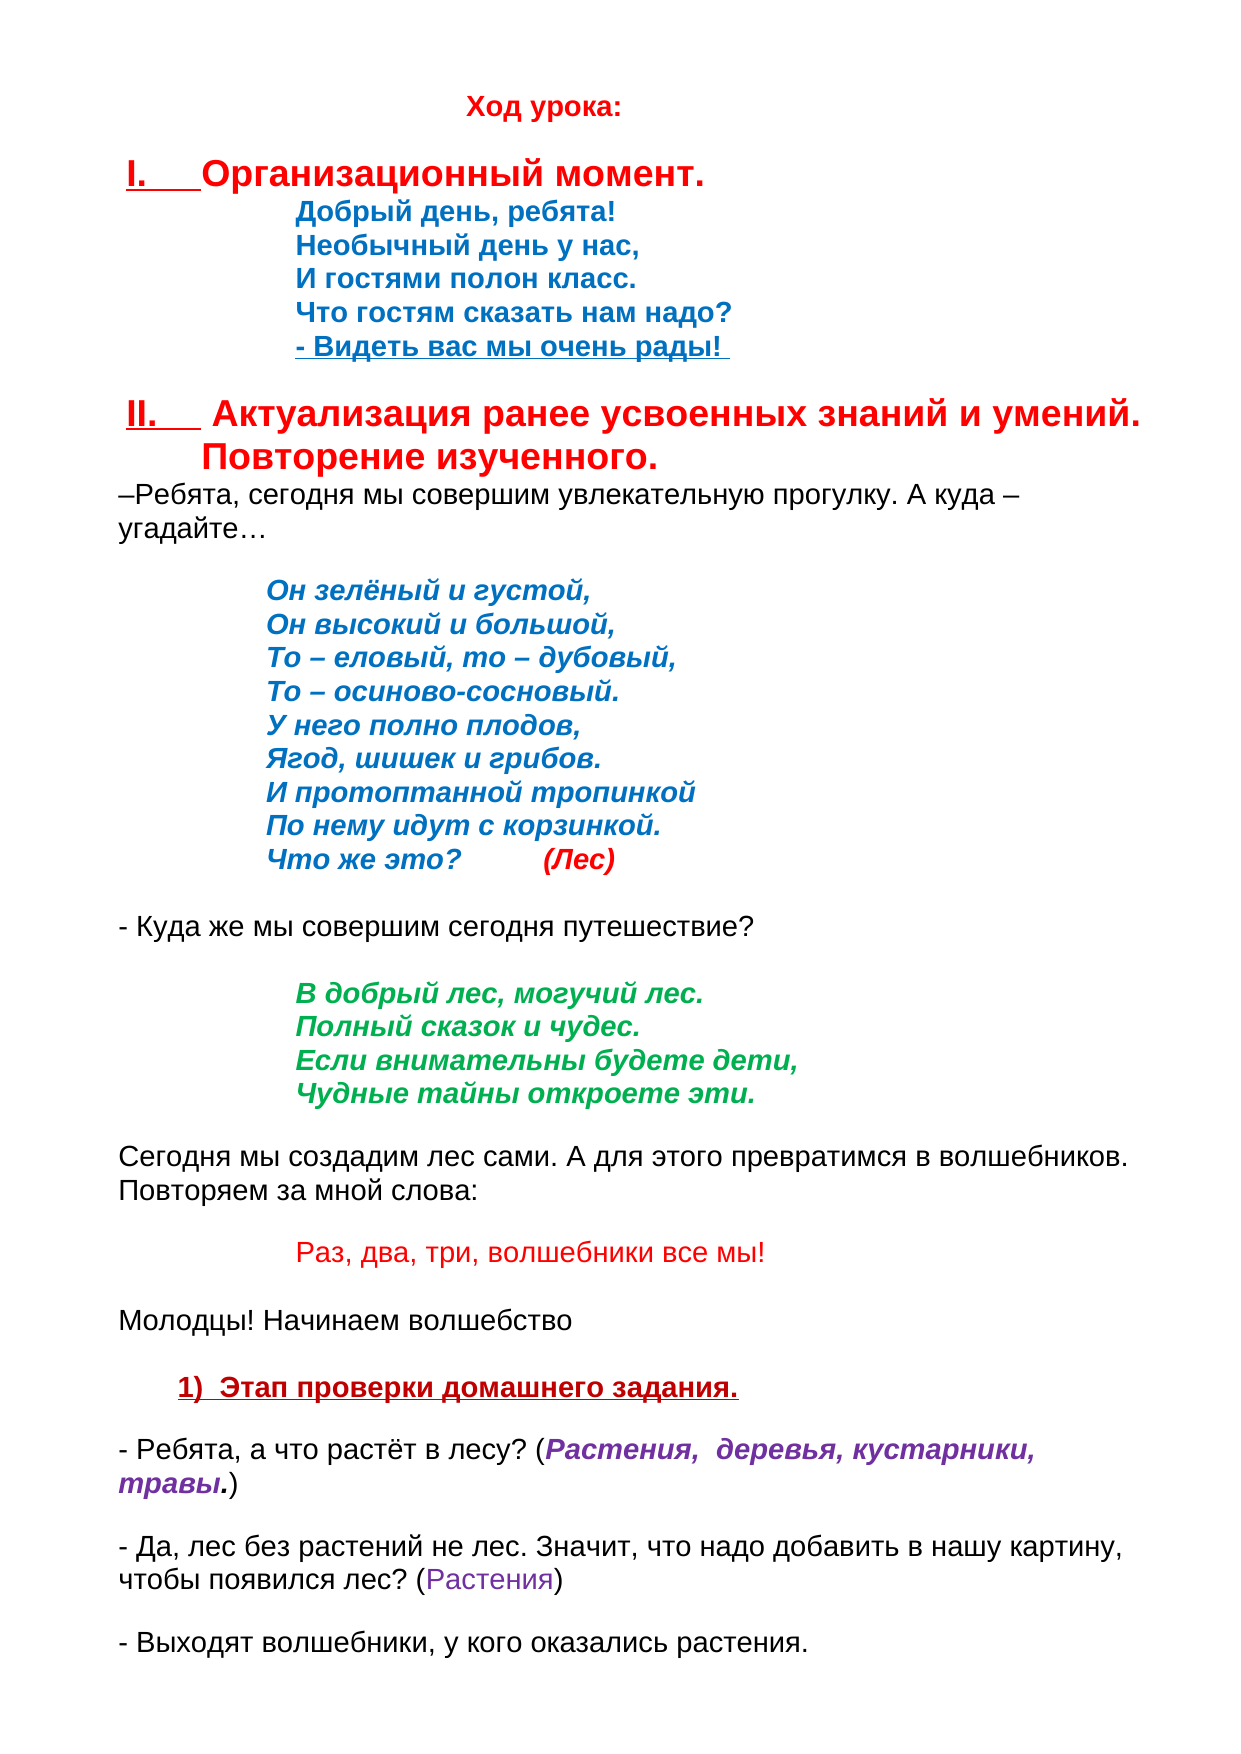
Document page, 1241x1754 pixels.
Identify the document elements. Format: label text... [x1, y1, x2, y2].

text Добрый день, ребята! Необычный день у нас, И гостями полон класс. Что гостям сказать нам надо? - Видеть вас мы очень рады! [295, 194, 1152, 391]
list Актуализация ранее усвоенных знаний и умений. Повторение изученного. [126, 391, 1152, 477]
text То – еловый, то – дубовый, [266, 641, 1152, 674]
text Ход урока: [118, 89, 1152, 122]
text - Куда же мы совершим сегодня путешествие? [118, 909, 1152, 942]
text 1) Этап проверки домашнего задания. [177, 1370, 1152, 1403]
text То – осиново-сосновый. [266, 674, 1152, 708]
text Ягод, шишек и грибов. [266, 741, 1152, 775]
text В добрый лес, могучий лес. [295, 976, 1152, 1009]
text Полный сказок и чудес. [295, 1009, 1152, 1043]
text И протоптанной тропинкой [266, 775, 1152, 808]
text Чудные тайны откроете эти. [295, 1077, 1152, 1110]
text Сегодня мы создадим лес сами. А для этого превратимся в волшебников. Повторяем за мной слова: [118, 1139, 1152, 1206]
text Молодцы! Начинаем волшебство [118, 1303, 1152, 1336]
text Если внимательны будете дети, [295, 1043, 1152, 1077]
list Организационный момент. [126, 151, 1152, 194]
text У него полно плодов, [266, 708, 1152, 741]
text –Ребята, сегодня мы совершим увлекательную прогулку. А куда – угадайте… [118, 477, 1152, 544]
text По нему идут с корзинкой. [266, 808, 1152, 842]
text - Ребята, а что растёт в лесу? (Растения, деревья, кустарники, травы.) [118, 1432, 1152, 1499]
text - Да, лес без растений не лес. Значит, что надо добавить в нашу картину, чтобы появился лес? (Растения) [118, 1529, 1152, 1596]
text - Выходят волшебники, у кого оказались растения. [118, 1625, 1152, 1658]
text Он зелёный и густой, [266, 573, 1152, 607]
text Он высокий и большой, [266, 607, 1152, 641]
text Что же это? (Лес) [266, 842, 1152, 875]
text Раз, два, три, волшебники все мы! [295, 1236, 1152, 1269]
